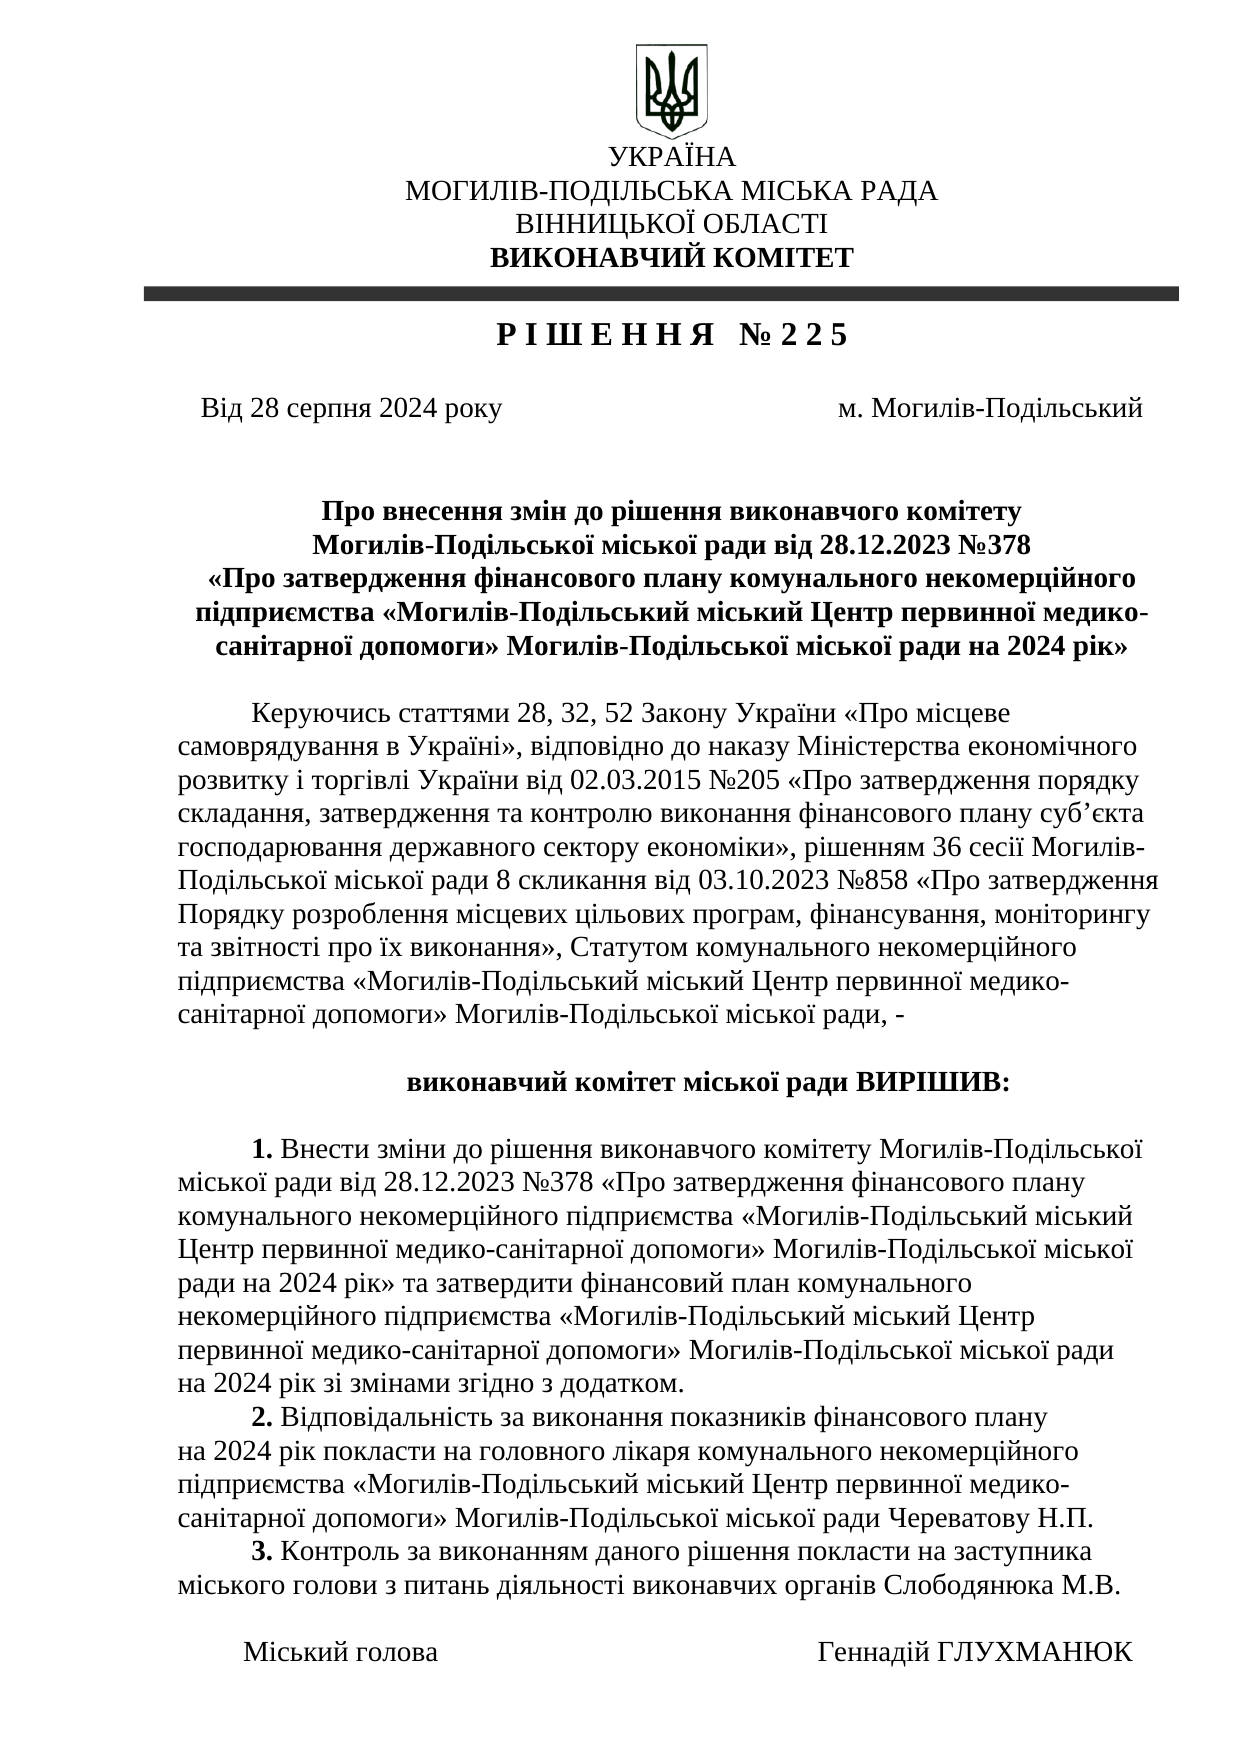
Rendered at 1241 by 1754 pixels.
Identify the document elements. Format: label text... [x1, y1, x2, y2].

picture [636, 44, 708, 140]
text 3. Контроль за виконанням даного рішення покласти на заступника міського голови з питань діяльності виконавчих органів Слободянюка М.В. [177, 1533, 1166, 1600]
text УКРАЇНА МОГИЛІВ-ПОДІЛЬСЬКА МІСЬКА РАДА ВІННИЦЬКОЇ ОБЛАСТІ [177, 139, 1166, 240]
text РІШЕННЯ №225 [177, 302, 1166, 352]
text на 2024 рік покласти на головного лікаря комунального некомерційного підприємства «Могилів-Подільський міський Центр первинної медико-санітарної допомоги» Могилів-Подільської міської ради Череватову Н.П. [177, 1433, 1166, 1533]
text ВИКОНАВЧИЙ КОМІТЕТ [177, 240, 1166, 274]
text виконавчий комітет міської ради ВИРІШИВ: [177, 1064, 1166, 1097]
text 1. Внести зміни до рішення виконавчого комітету Могилів-Подільської міської ради від 28.12.2023 №378 «Про затвердження фінансового плану комунального некомерційного підприємства «Могилів-Подільський міський Центр первинної медико-санітарної допомоги» Могилів-Подільської міської ради на 2024 рік» та затвердити фінансовий план комунального некомерційного підприємства «Могилів-Подільський міський Центр первинної медико-санітарної допомоги» Могилів-Подільської міської ради [177, 1131, 1166, 1366]
text Могилів-Подільської міської ради від 28.12.2023 №378 [177, 527, 1166, 561]
text Міський голова Геннадій ГЛУХМАНЮК [177, 1634, 1166, 1667]
text Від 28 серпня 2024 року м. Могилів-Подільський [177, 390, 1166, 423]
text Керуючись статтями 28, 32, 52 Закону України «Про місцеве самоврядування в Україні», відповідно до наказу Міністерства економічного розвитку і торгівлі України від 02.03.2015 №205 «Про затвердження порядку складання, затвердження та контролю виконання фінансового плану суб’єкта господарювання державного сектору економіки», рішенням 36 сесії Могилів-Подільської міської ради 8 скликання від 03.10.2023 №858 «Про затвердження Порядку розроблення місцевих цільових програм, фінансування, моніторингу та звітності про їх виконання», Статутом комунального некомерційного підприємства «Могилів-Подільський міський Центр первинної медико-санітарної допомоги» Могилів-Подільської міської ради, - [177, 695, 1166, 1030]
text «Про затвердження фінансового плану комунального некомерційного підприємства «Могилів-Подільський міський Центр первинної медико-санітарної допомоги» Могилів-Подільської міської ради на 2024 рік» [177, 561, 1166, 661]
text 2. Відповідальність за виконання показників фінансового плану [177, 1399, 1166, 1433]
text Про внесення змін до рішення виконавчого комітету [177, 493, 1166, 527]
text на 2024 рік зі змінами згідно з додатком. [177, 1366, 1166, 1399]
